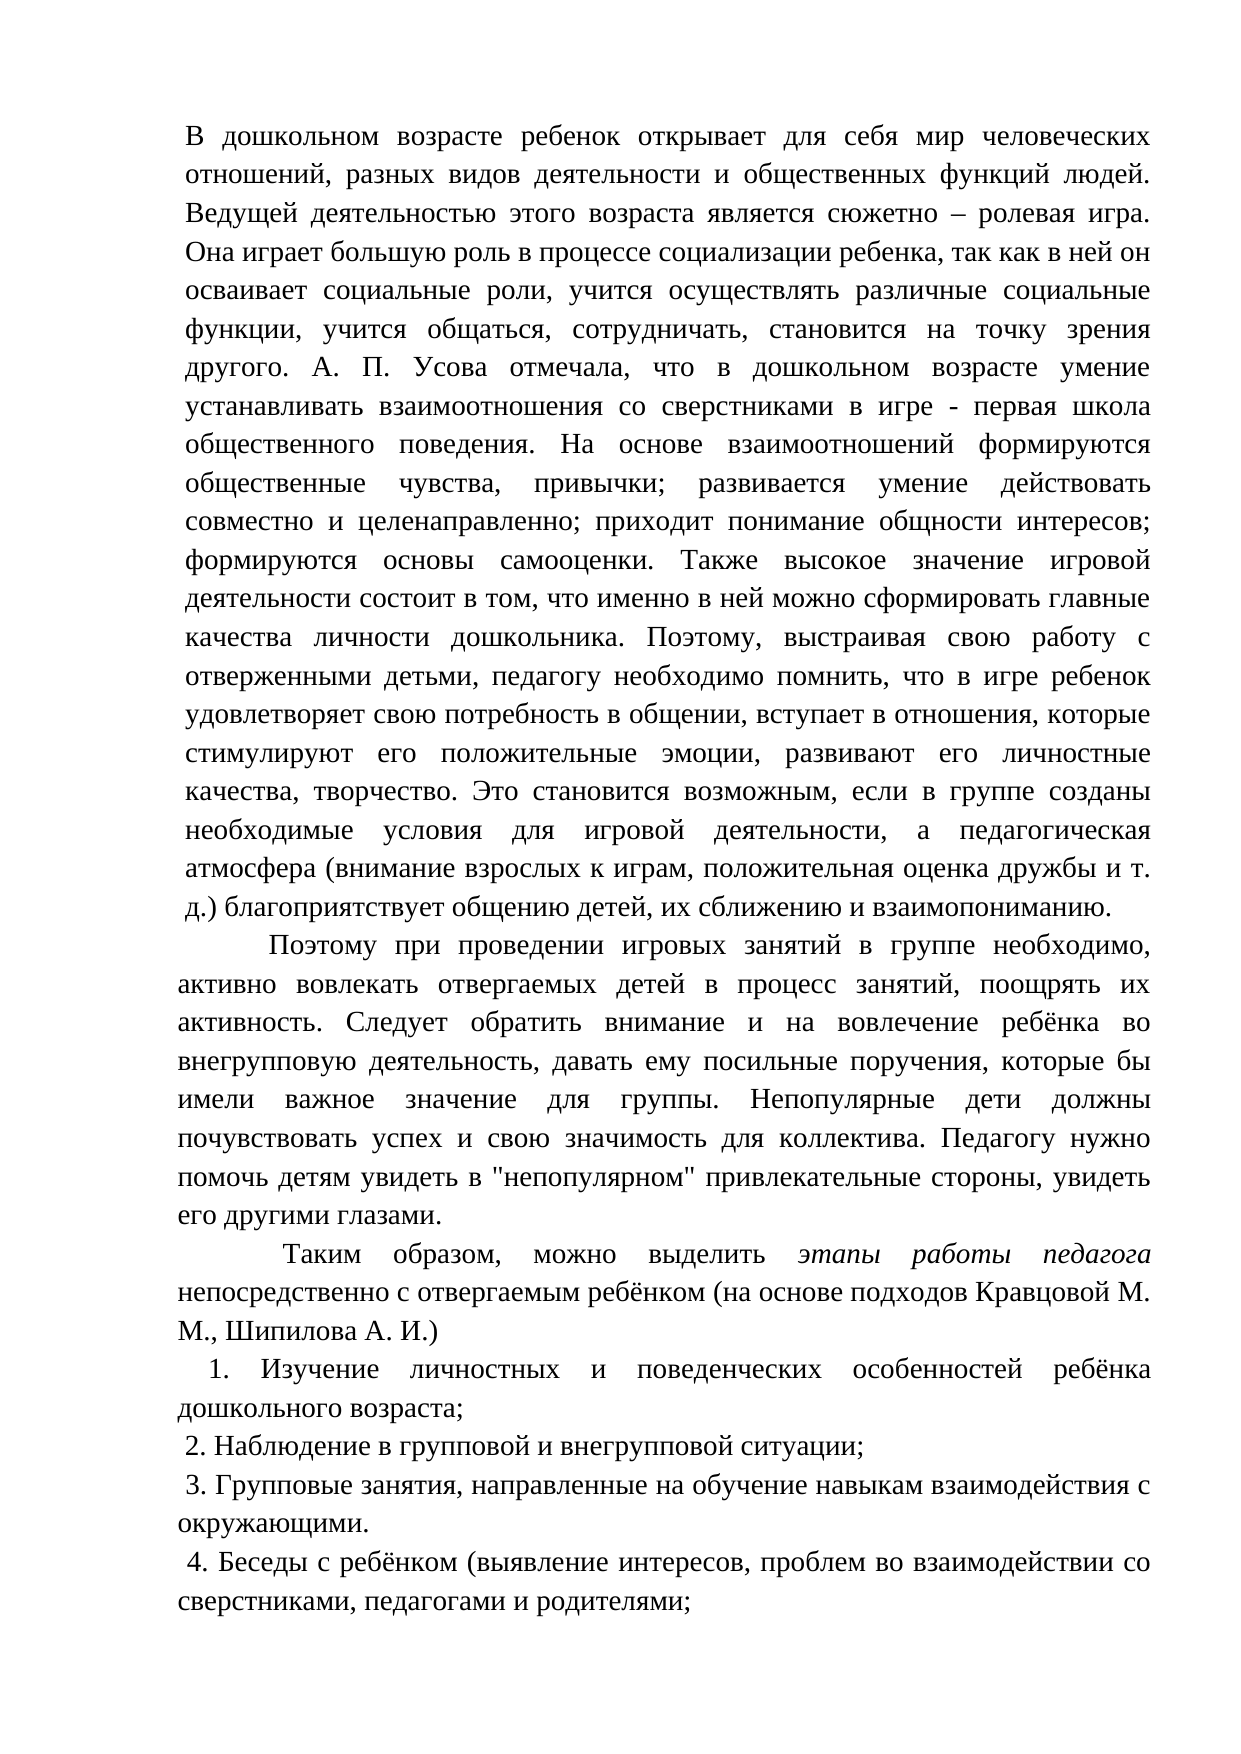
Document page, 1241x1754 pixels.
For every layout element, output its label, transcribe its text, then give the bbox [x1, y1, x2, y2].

text 1. Изучение личностных и поведенческих особенностей ребёнка дошкольного возраста; [177, 1351, 1152, 1423]
text Поэтому при проведении игровых занятий в группе необходимо, активно вовлекать отвергаемых детей в процесс занятий, поощрять их активность. Следует обратить внимание и на вовлечение ребёнка во внегрупповую деятельность, давать ему посильные поручения, которые бы имели важное значение для группы. Непопулярные дети должны почувствовать успех и свою значимость для коллектива. Педагогу нужно помочь детям увидеть в "непопулярном" привлекательные стороны, увидеть его другими глазами. [177, 927, 1152, 1231]
text В дошкольном возрасте ребенок открывает для себя мир человеческих отношений, разных видов деятельности и общественных функций людей. Ведущей деятельностью этого возраста является сюжетно – ролевая игра. Она играет большую роль в процессе социализации ребенка, так как в ней он осваивает социальные роли, учится осуществлять различные социальные функции, учится общаться, сотрудничать, становится на точку зрения другого. А. П. Усова отмечала, что в дошкольном возрасте умение устанавливать взаимоотношения со сверстниками в игре - первая школа общественного поведения. На основе взаимоотношений формируются общественные чувства, привычки; развивается умение действовать совместно и целенаправленно; приходит понимание общности интересов; формируются основы самооценки. Также высокое значение игровой деятельности состоит в том, что именно в ней можно сформировать главные качества личности дошкольника. Поэтому, выстраивая свою работу с отверженными детьми, педагогу необходимо помнить, что в игре ребенок удовлетворяет свою потребность в общении, вступает в отношения, которые стимулируют его положительные эмоции, развивают его личностные качества, творчество. Это становится возможным, если в группе созданы необходимые условия для игровой деятельности, а педагогическая атмосфера (внимание взрослых к играм, положительная оценка дружбы и т. д.) благоприятствует общению детей, их сближению и взаимопониманию. [185, 118, 1152, 922]
text 3. Групповые занятия, направленные на обучение навыкам взаимодействия с окружающими. [177, 1467, 1152, 1539]
text 4. Беседы с ребёнком (выявление интересов, проблем во взаимодействии со сверстниками, педагогами и родителями; [177, 1544, 1152, 1616]
text Таким образом, можно выделить этапы работы педагога непосредственно с отвергаемым ребёнком (на основе подходов Кравцовой М. М., Шипилова А. И.) [177, 1236, 1152, 1346]
text 2. Наблюдение в групповой и внегрупповой ситуации; [177, 1428, 1152, 1462]
